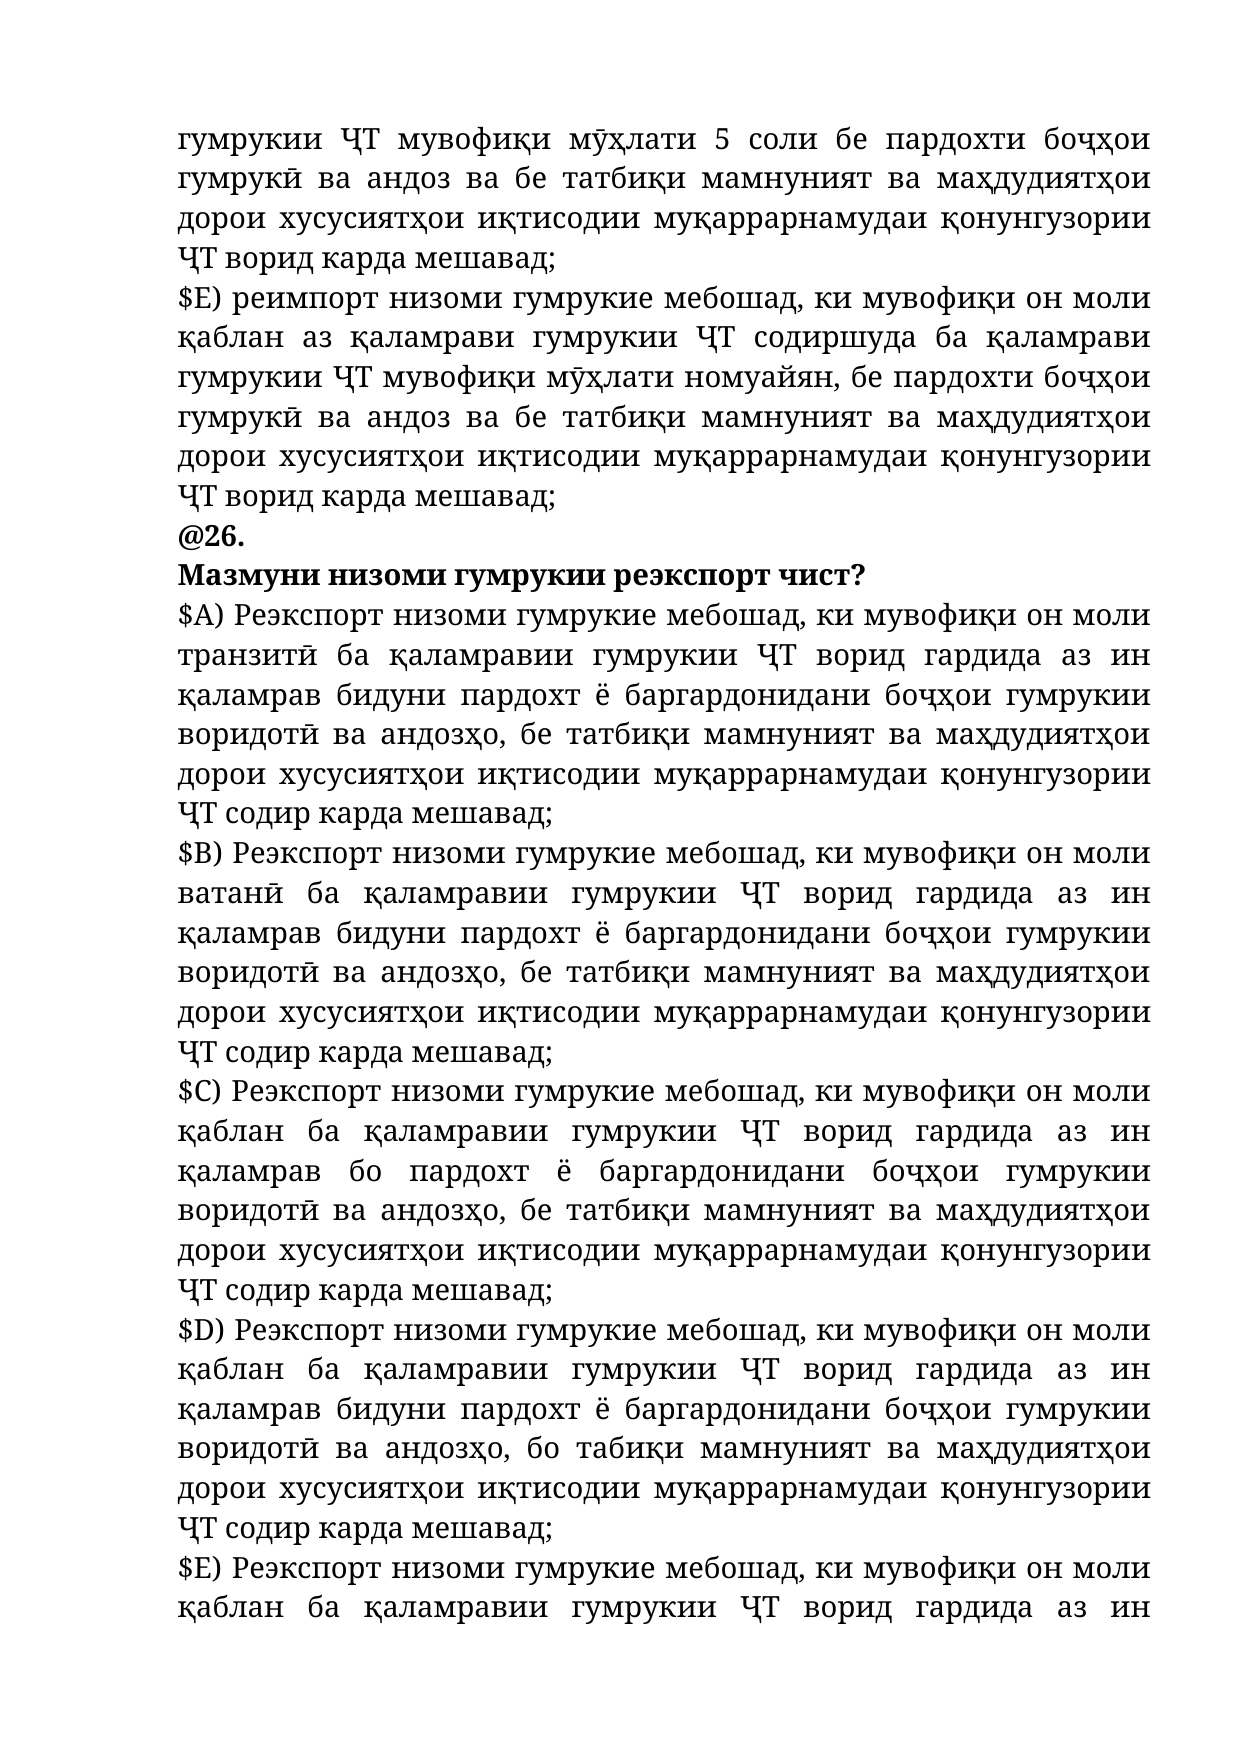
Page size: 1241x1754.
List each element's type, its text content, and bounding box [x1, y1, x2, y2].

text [177, 118, 1152, 277]
text $D) Реэкспорт низоми гумрукие мебошад, ки мувофиқи он моли қаблан ба қаламравии гумрукии ҶТ ворид гардида аз ин қаламрав бидуни пардохт ё баргардонидани боҷҳои гумрукии воридотӣ ва андозҳо, бо табиқи мамнуният ва маҳдудиятҳои дорои хусусиятҳои иқтисодии муқаррарнамудаи қонунгузории ҶТ содир карда мешавад; [177, 1309, 1152, 1547]
text $C) Реэкспорт низоми гумрукие мебошад, ки мувофиқи он моли қаблан ба қаламравии гумрукии ҶТ ворид гардида аз ин қаламрав бо пардохт ё баргардонидани боҷҳои гумрукии воридотӣ ва андозҳо, бе татбиқи мамнуният ва маҳдудиятҳои дорои хусусиятҳои иқтисодии муқаррарнамудаи қонунгузории ҶТ содир карда мешавад; [177, 1071, 1152, 1309]
text @26. [177, 515, 1152, 555]
text $E) реимпорт низоми гумрукие мебошад, ки мувофиқи он моли қаблан аз қаламрави гумрукии ҶТ содиршуда ба қаламрави гумрукии ҶТ мувофиқи мӯҳлати номуайян, бе пардохти боҷҳои гумрукӣ ва андоз ва бе татбиқи мамнуният ва маҳдудиятҳои дорои хусусиятҳои иқтисодии муқаррарнамудаи қонунгузории ҶТ ворид карда мешавад; [177, 277, 1152, 515]
text $A) Реэкспорт низоми гумрукие мебошад, ки мувофиқи он моли транзитӣ ба қаламравии гумрукии ҶТ ворид гардида аз ин қаламрав бидуни пардохт ё баргардонидани боҷҳои гумрукии воридотӣ ва андозҳо, бе татбиқи мамнуният ва маҳдудиятҳои дорои хусусиятҳои иқтисодии муқаррарнамудаи қонунгузории ҶТ содир карда мешавад; [177, 594, 1152, 832]
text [177, 1547, 1152, 1626]
text Мазмуни низоми гумрукии реэкспорт чист? [177, 555, 1152, 594]
text $B) Реэкспорт низоми гумрукие мебошад, ки мувофиқи он моли ватанӣ ба қаламравии гумрукии ҶТ ворид гардида аз ин қаламрав бидуни пардохт ё баргардонидани боҷҳои гумрукии воридотӣ ва андозҳо, бе татбиқи мамнуният ва маҳдудиятҳои дорои хусусиятҳои иқтисодии муқаррарнамудаи қонунгузории ҶТ содир карда мешавад; [177, 832, 1152, 1071]
